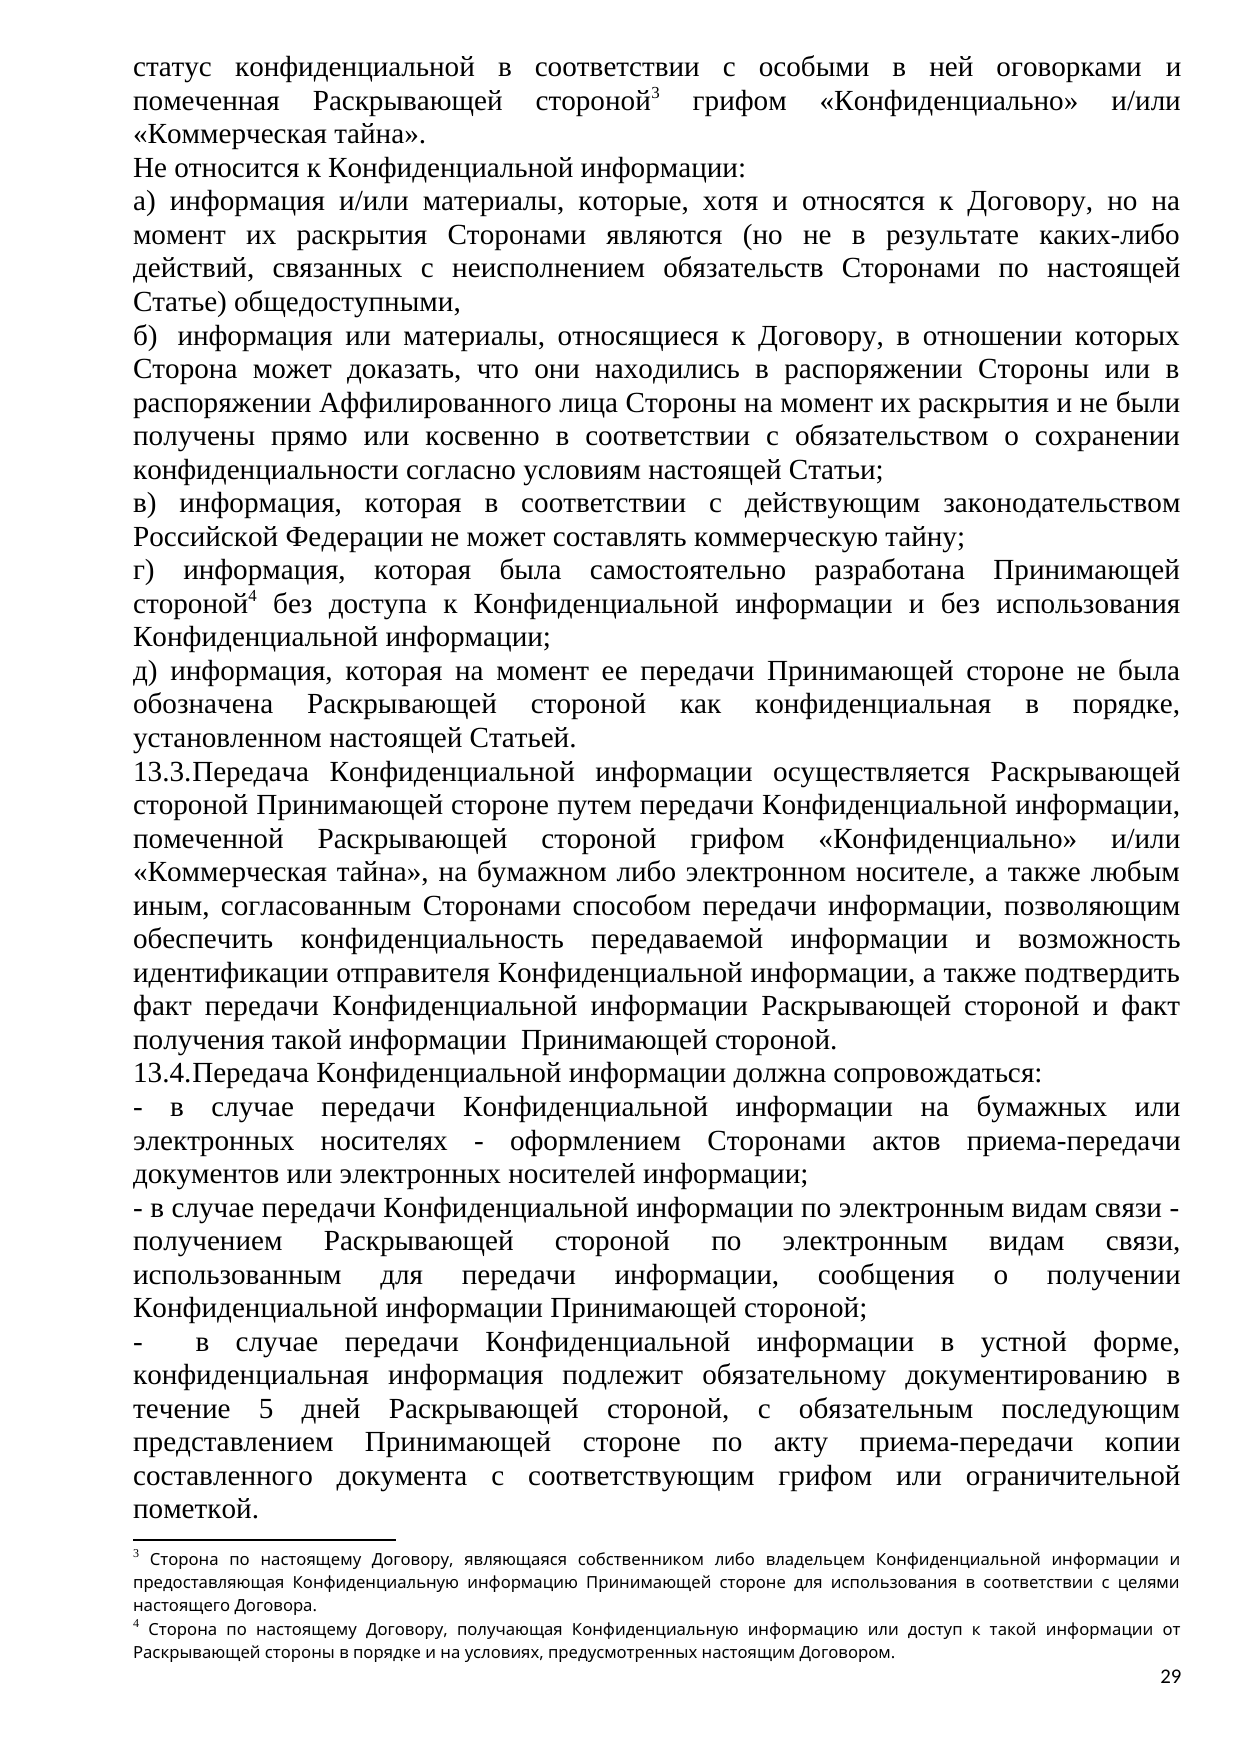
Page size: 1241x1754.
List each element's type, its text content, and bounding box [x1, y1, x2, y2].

text - в случае передачи Конфиденциальной информации в устной форме, конфиденциальная информация подлежит обязательному документированию в течение 5 дней Раскрывающей стороной, с обязательным последующим представлением Принимающей стороне по акту приема-передачи копии составленного документа с соответствующим грифом или ограничительной пометкой. [133, 1324, 1181, 1525]
list Передача Конфиденциальной информации должна сопровождаться: [133, 1056, 1181, 1089]
list Передача Конфиденциальной информации осуществляется Раскрывающей стороной Принимающей стороне путем передачи Конфиденциальной информации, помеченной Раскрывающей стороной грифом «Конфиденциально» и/или «Коммерческая тайна», на бумажном либо электронном носителе, а также любым иным, согласованным Сторонами способом передачи информации, позволяющим обеспечить конфиденциальность передаваемой информации и возможность идентификации отправителя Конфиденциальной информации, а также подтвердить факт передачи Конфиденциальной информации Раскрывающей стороной и факт получения такой информации Принимающей стороной. [133, 754, 1181, 1056]
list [133, 49, 1181, 150]
text - в случае передачи Конфиденциальной информации на бумажных или электронных носителях - оформлением Сторонами актов приема-передачи документов или электронных носителей информации; [133, 1089, 1181, 1190]
text д) информация, которая на момент ее передачи Принимающей стороне не была обозначена Раскрывающей стороной как конфиденциальная в порядке, установленном настоящей Статьей. [133, 653, 1181, 754]
text Не относится к Конфиденциальной информации: [133, 150, 1181, 183]
text г) информация, которая была самостоятельно разработана Принимающей стороной без доступа к Конфиденциальной информации и без использования Конфиденциальной информации; [133, 552, 1181, 653]
text а) информация и/или материалы, которые, хотя и относятся к Договору, но на момент их раскрытия Сторонами являются (но не в результате каких-либо действий, связанных с неисполнением обязательств Сторонами по настоящей Статье) общедоступными, [133, 183, 1181, 318]
text б) информация или материалы, относящиеся к Договору, в отношении которых Сторона может доказать, что они находились в распоряжении Стороны или в распоряжении Аффилированного лица Стороны на момент их раскрытия и не были получены прямо или косвенно в соответствии с обязательством о сохранении конфиденциальности согласно условиям настоящей Статьи; [133, 318, 1181, 485]
text в) информация, которая в соответствии с действующим законодательством Российской Федерации не может составлять коммерческую тайну; [133, 485, 1181, 552]
text - в случае передачи Конфиденциальной информации по электронным видам связи - получением Раскрывающей стороной по электронным видам связи, использованным для передачи информации, сообщения о получении Конфиденциальной информации Принимающей стороной; [133, 1190, 1181, 1324]
